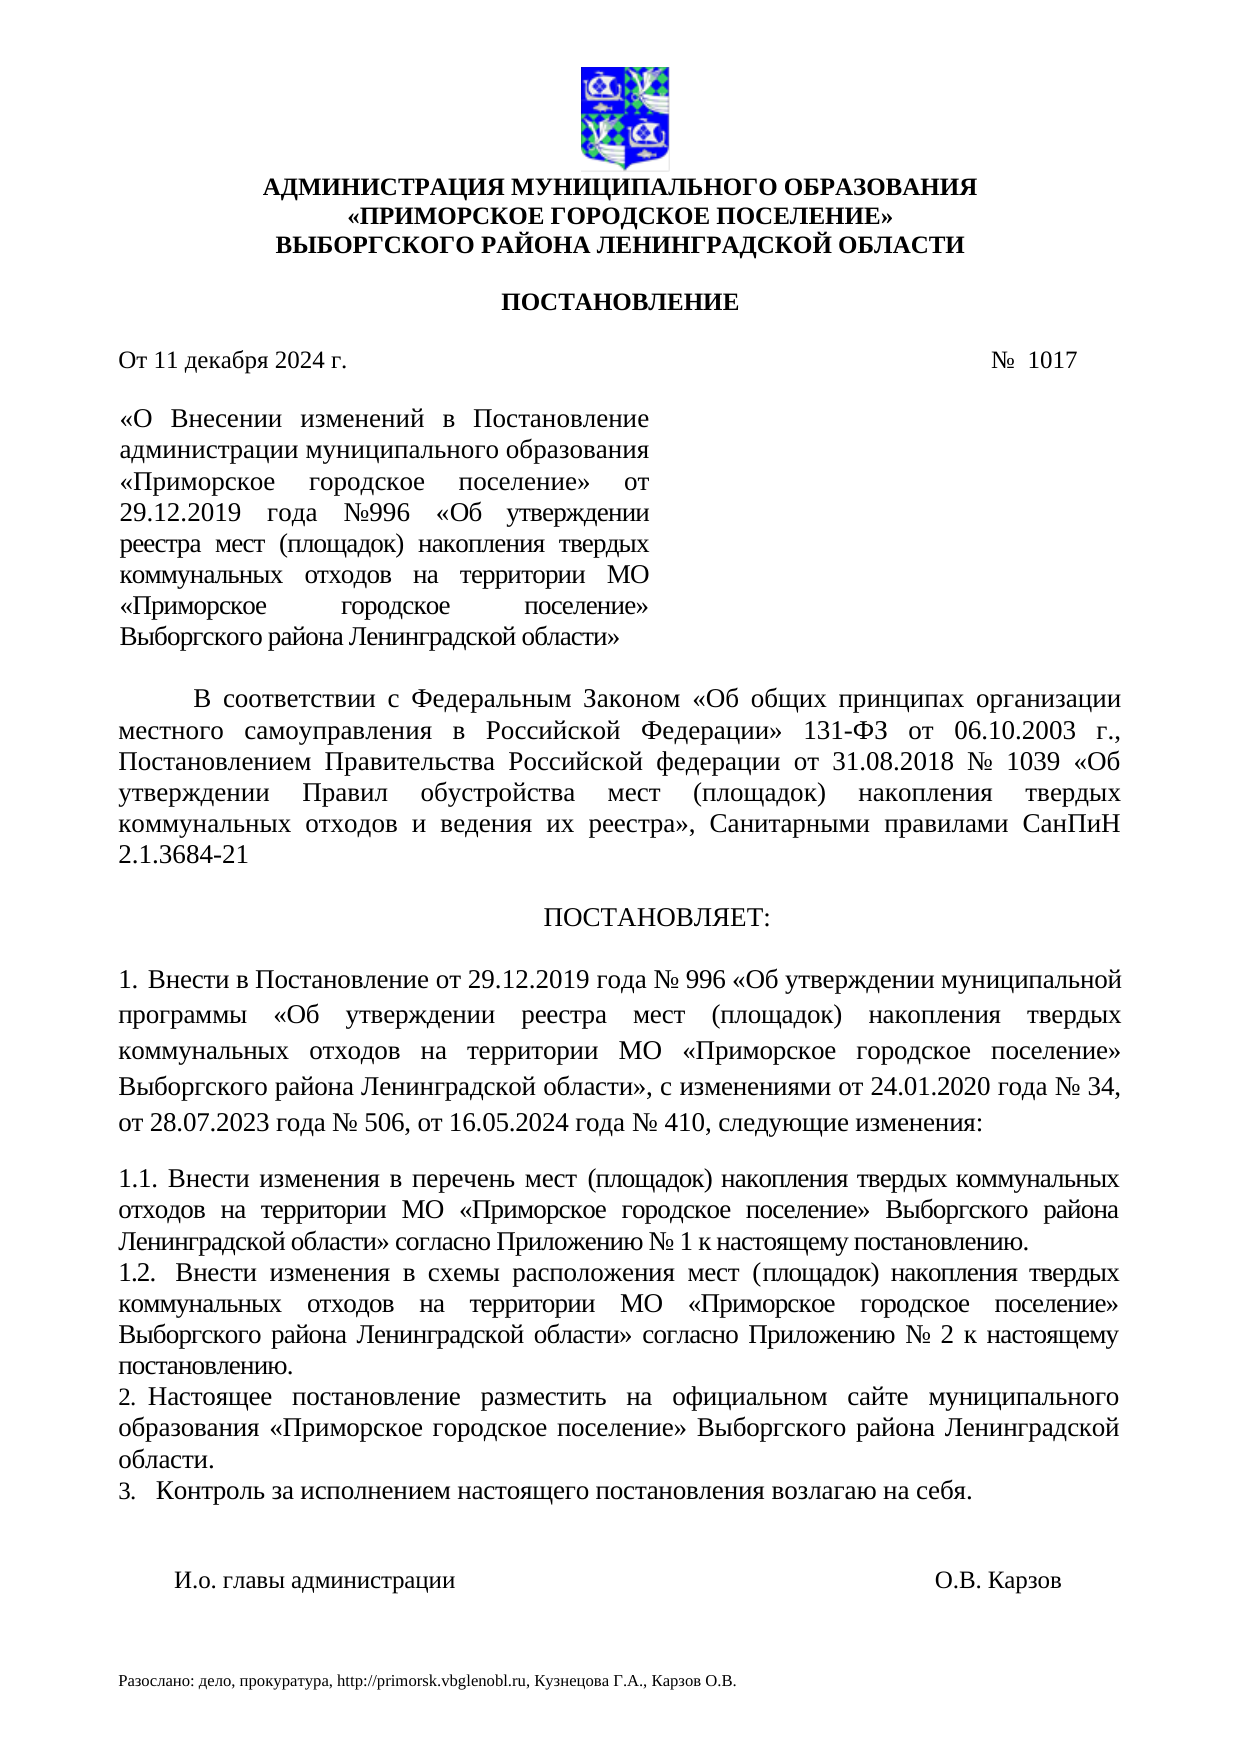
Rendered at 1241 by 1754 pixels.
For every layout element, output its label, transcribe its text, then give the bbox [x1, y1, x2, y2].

list Контроль за исполнением настоящего постановления возлагаю на себя. [118, 1474, 1120, 1505]
text И.о. главы администрации О.В. Карзов [156, 1565, 1122, 1594]
text ПОСТАНОВЛЕНИЕ [118, 287, 1122, 316]
text «ПРИМОРСКОЕ ГОРОДСКОЕ ПОСЕЛЕНИЕ» [118, 201, 1122, 230]
text ПОСТАНОВЛЯЕТ: [118, 901, 1122, 932]
list Внести в Постановление от 29.12.2019 года № 996 «Об утверждении муниципальной программы «Об утверждении реестра мест (площадок) накопления твердых коммунальных отходов на территории МО «Приморское городское поселение» Выборгского района Ленинградской области», с изменениями от 24.01.2020 года № 34, от 28.07.2023 года № 506, от 16.05.2024 года № 410, следующие изменения: [118, 963, 1122, 1137]
text От 11 декабря 2024 г. № 1017 [118, 345, 1122, 373]
text Разослано: дело, прокуратура, http://primorsk.vbglenobl.ru, Кузнецова Г.А., Карзов О.В. [118, 1670, 1122, 1689]
picture [581, 67, 671, 173]
text АДМИНИСТРАЦИЯ МУНИЦИПАЛЬНОГО ОБРАЗОВАНИЯ [118, 172, 1122, 201]
text ВЫБОРГСКОГО РАЙОНА ЛЕНИНГРАДСКОЙ ОБЛАСТИ [118, 230, 1122, 258]
text В соответствии с Федеральным Законом «Об общих принципах организации местного самоуправления в Российской Федерации» 131-ФЗ от 06.10.2003 г., Постановлением Правительства Российской федерации от 31.08.2018 № 1039 «Об утверждении Правил обустройства мест (площадок) накопления твердых коммунальных отходов и ведения их реестра», Санитарными правилами СанПиН 2.1.3684-21 [118, 683, 1122, 869]
list 1.1. Внести изменения в перечень мест (площадок) накопления твердых коммунальных отходов на территории МО «Приморское городское поселение» Выборгского района Ленинградской области» согласно Приложению № 1 к настоящему постановлению. [118, 1162, 1120, 1256]
list Внести изменения в схемы расположения мест (площадок) накопления твердых коммунальных отходов на территории МО «Приморское городское поселение» Выборгского района Ленинградской области» согласно Приложению № 2 к настоящему постановлению. [118, 1256, 1120, 1380]
list Настоящее постановление разместить на официальном сайте муниципального образования «Приморское городское поселение» Выборгского района Ленинградской области. [118, 1380, 1120, 1474]
text «О Внесении изменений в Постановление администрации муниципального образования «Приморское городское поселение» от 29.12.2019 года №996 «Об утверждении реестра мест (площадок) накопления твердых коммунальных отходов на территории МО «Приморское городское поселение» Выборгского района Ленинградской области» [119, 402, 650, 651]
